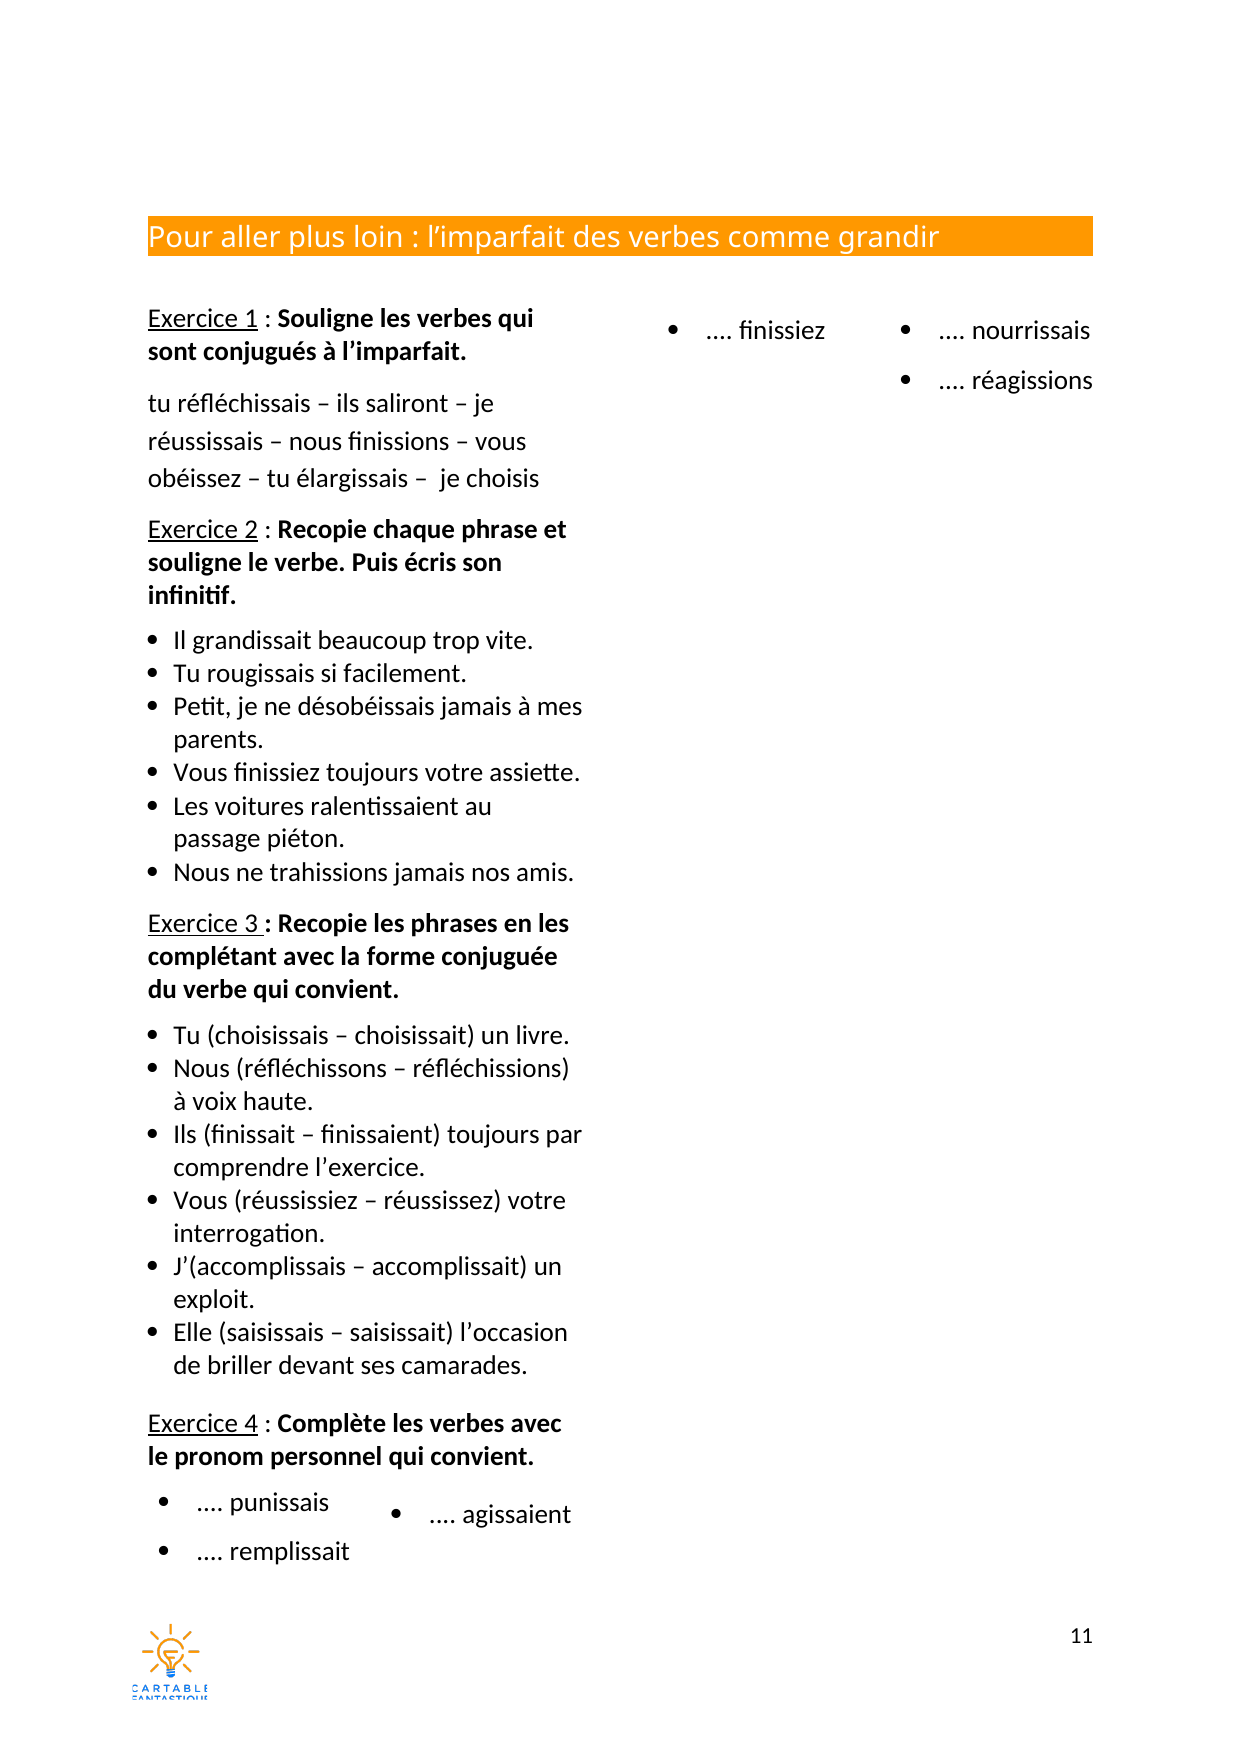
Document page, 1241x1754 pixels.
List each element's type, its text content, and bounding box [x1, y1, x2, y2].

list Les voitures ralentissaient au passage piéton. [148, 789, 583, 855]
list Ils (finissait – finissaient) toujours par comprendre l’exercice. [148, 1117, 583, 1183]
text Exercice 3 : Recopie les phrases en les complétant avec la forme conjuguée du verbe qui convient. [148, 906, 583, 1006]
list Tu rougissais si facilement. [148, 657, 583, 689]
picture [132, 1623, 207, 1699]
list Il grandissait beaucoup trop vite. [148, 623, 583, 657]
text Exercice 1 : Souligne les verbes qui sont conjugués à l’imparfait. [148, 301, 583, 367]
list Elle (saisissais – saisissait) l’occasion de briller devant ses camarades. [148, 1315, 583, 1381]
list Petit, je ne désobéissais jamais à mes parents. [148, 689, 583, 756]
table_header .... punissais .... remplissait .... finissiez [148, 1485, 380, 1599]
table_header .... punissais .... remplissait .... finissiez [657, 301, 889, 409]
text Exercice 2 : Recopie chaque phrase et souligne le verbe. Puis écris son infinitif. [148, 512, 583, 611]
text tu réfléchissais – ils saliront – je réussissais – nous finissions – vous obéissez – tu élargissais – je choisis [148, 386, 583, 494]
list Tu (choisissais – choisissait) un livre. [148, 1018, 583, 1051]
table_header .... agissaient .... nourrissais .... réagissions [380, 1485, 613, 1599]
subtitle Pour aller plus loin : l’imparfait des verbes comme grandir [148, 216, 1093, 256]
table_header .... agissaient .... nourrissais .... réagissions [890, 301, 1122, 409]
list J’(accomplissais – accomplissait) un exploit. [148, 1249, 583, 1315]
list Vous finissiez toujours votre assiette. [148, 756, 583, 789]
list Nous (réfléchissons – réfléchissions) à voix haute. [148, 1051, 583, 1117]
list Nous ne trahissions jamais nos amis. [148, 855, 583, 888]
list Vous (réussissiez – réussissez) votre interrogation. [148, 1183, 583, 1249]
text Exercice 4 : Complète les verbes avec le pronom personnel qui convient. [148, 1406, 583, 1472]
